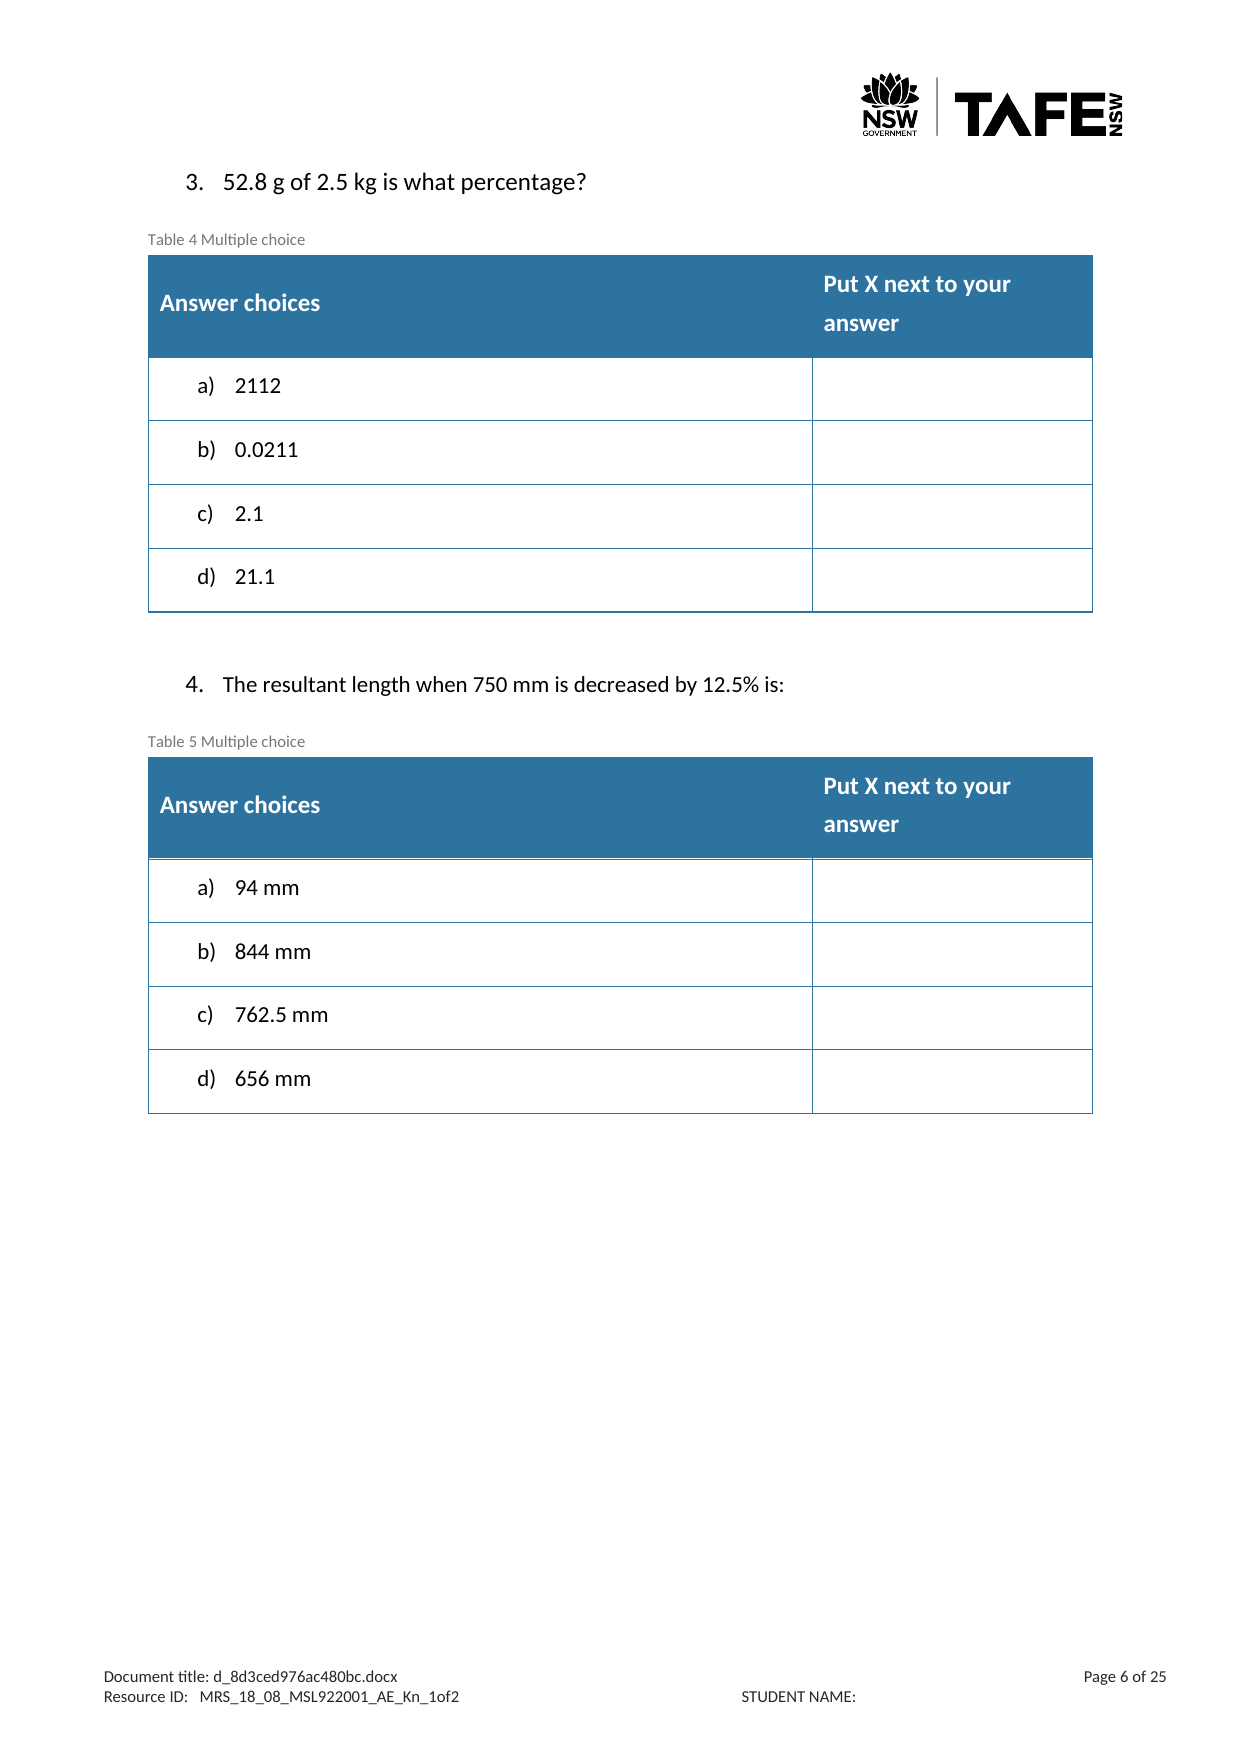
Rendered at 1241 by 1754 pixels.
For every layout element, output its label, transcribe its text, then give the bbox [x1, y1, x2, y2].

list 52.8 g of 2.5 kg is what percentage? [185, 167, 1092, 197]
list The resultant length when 750 mm is decreased by 12.5% is: [185, 668, 1092, 699]
table_header Put X next to your answer [813, 758, 1092, 858]
table_cell [813, 549, 1092, 611]
table_cell [813, 1050, 1092, 1113]
text Table 4 Multiple choice [148, 230, 1092, 250]
table_cell [813, 421, 1092, 484]
table_header Answer choices [149, 758, 812, 858]
table_cell 2112 [149, 358, 812, 420]
table_cell 762.5 mm [149, 987, 812, 1049]
picture [861, 71, 1123, 137]
text Table 5 Multiple choice [148, 731, 1092, 752]
table_cell [813, 485, 1092, 548]
table_cell [813, 987, 1092, 1049]
table_cell 656 mm [149, 1050, 812, 1113]
table_cell 844 mm [149, 923, 812, 986]
table_cell [813, 860, 1092, 922]
table_cell 2.1 [149, 485, 812, 548]
table_cell [813, 358, 1092, 420]
table_cell 0.0211 [149, 421, 812, 484]
table_header Put X next to your answer [813, 256, 1092, 357]
table_cell 21.1 [149, 549, 812, 611]
table_cell [813, 923, 1092, 986]
table_header Answer choices [149, 256, 812, 357]
table_cell 94 mm [149, 860, 812, 922]
